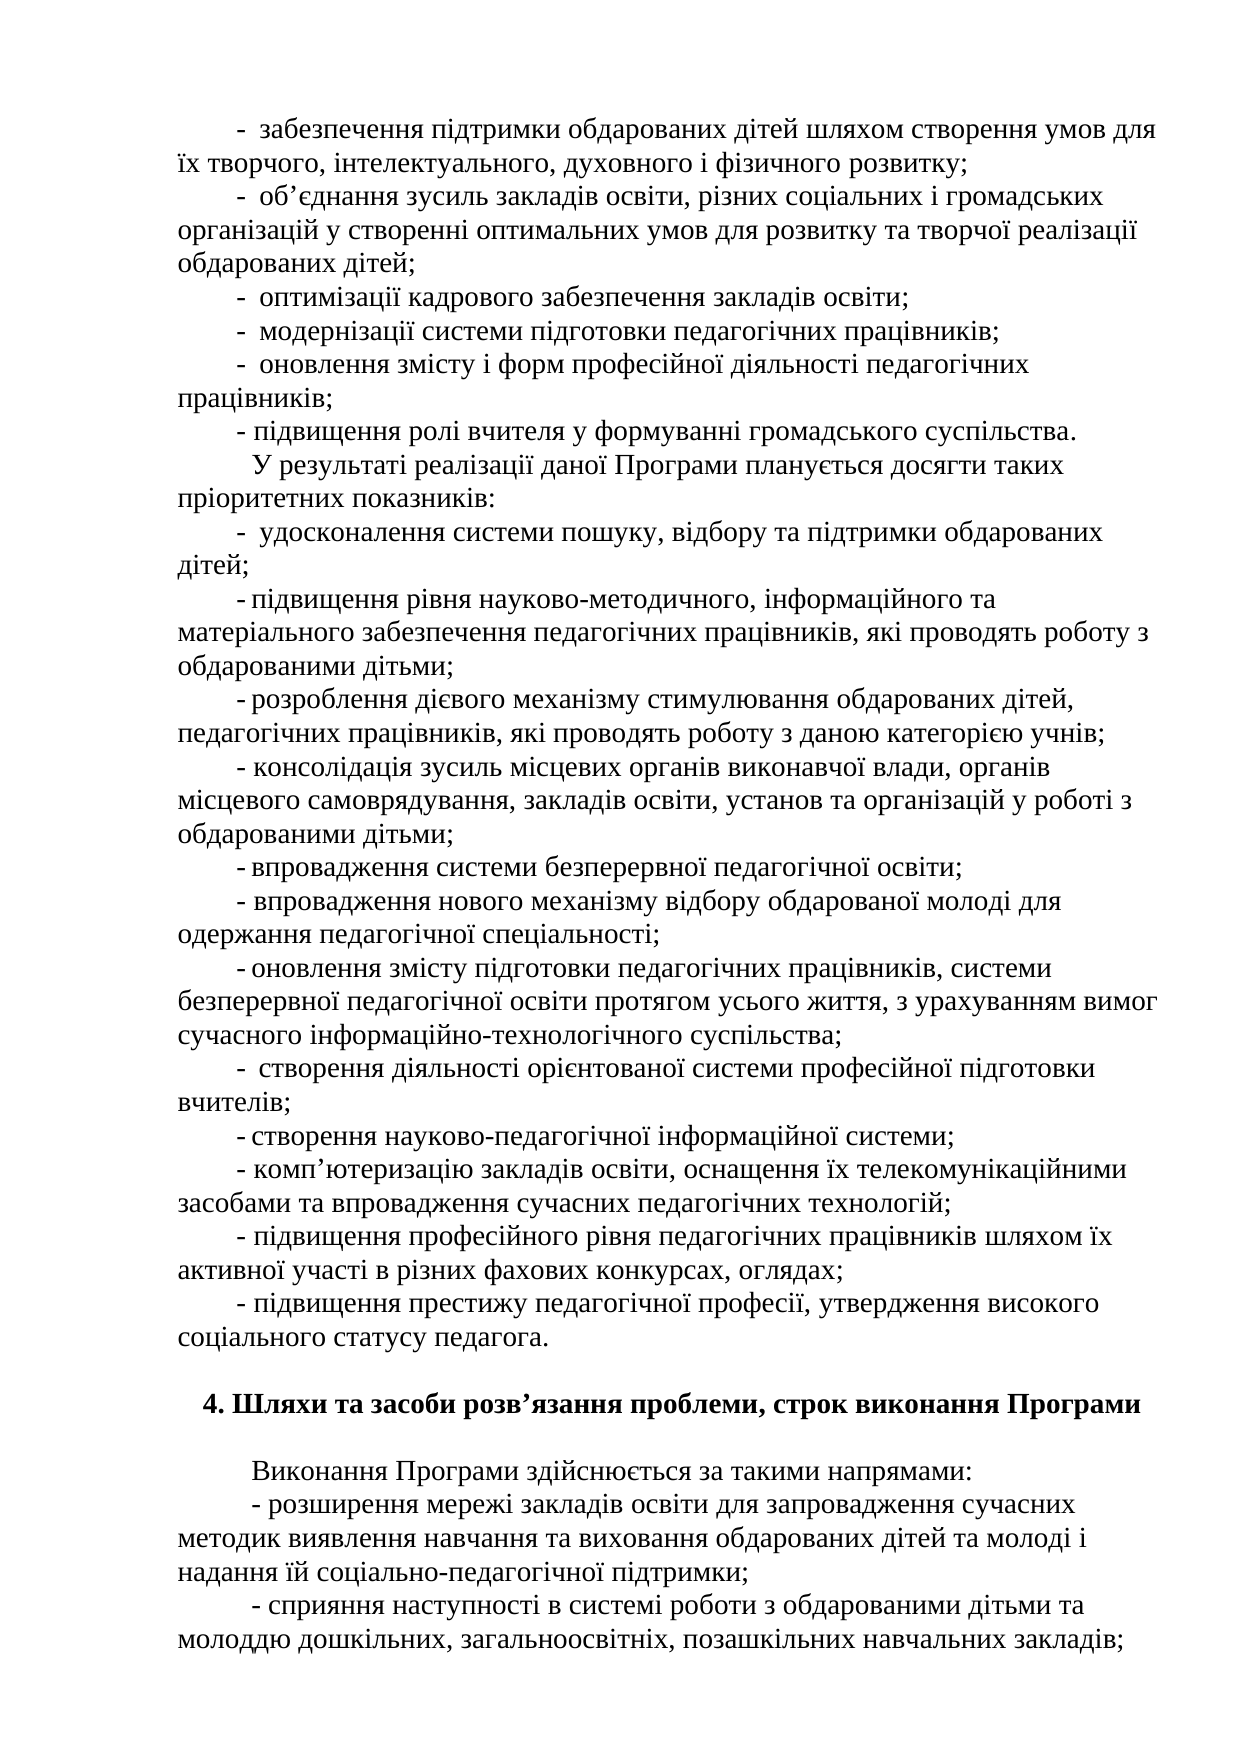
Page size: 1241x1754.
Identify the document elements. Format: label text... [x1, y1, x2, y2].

list удосконалення системи пошуку, відбору та підтримки обдарованих дітей; [177, 514, 1167, 581]
list оптимізації кадрового забезпечення закладів освіти; [177, 279, 1167, 313]
text 4. Шляхи та засоби розв’язання проблеми, строк виконання Програми [177, 1386, 1167, 1419]
text - розширення мережі закладів освіти для запровадження сучасних методик виявлення навчання та виховання обдарованих дітей та молоді і надання їй соціально-педагогічної підтримки; [177, 1487, 1167, 1587]
list створення науково-педагогічної інформаційної системи; [236, 1118, 1167, 1151]
text У результаті реалізації даної Програми планується досягти таких пріоритетних показників: [177, 447, 1167, 514]
text - підвищення професійного рівня педагогічних працівників шляхом їх активної участі в різних фахових конкурсах, оглядах; [177, 1218, 1167, 1285]
list забезпечення підтримки обдарованих дітей шляхом створення умов для їх творчого, інтелектуального, духовного і фізичного розвитку; [177, 111, 1167, 178]
text Виконання Програми здійснюється за такими напрямами: [177, 1453, 1167, 1487]
text - комп’ютеризацію закладів освіти, оснащення їх телекомунікаційними засобами та впровадження сучасних педагогічних технологій; [177, 1151, 1167, 1218]
list оновлення змісту і форм професійної діяльності педагогічних працівників; [177, 346, 1167, 413]
list створення діяльності орієнтованої системи професійної підготовки вчителів; [177, 1051, 1167, 1118]
list підвищення рівня науково-методичного, інформаційного та матеріального забезпечення педагогічних працівників, які проводять роботу з обдарованими дітьми; [177, 581, 1167, 682]
list модернізації системи підготовки педагогічних працівників; [177, 313, 1167, 346]
list впровадження системи безперервної педагогічної освіти; [236, 849, 1167, 883]
text - впровадження нового механізму відбору обдарованої молоді для одержання педагогічної спеціальності; [177, 883, 1167, 950]
text - сприяння наступності в системі роботи з обдарованими дітьми та молоддю дошкільних, загальноосвітніх, позашкільних навчальних закладів; [177, 1587, 1167, 1654]
list - консолідація зусиль місцевих органів виконавчої влади, органів місцевого самоврядування, закладів освіти, установ та організацій у роботі з обдарованими дітьми; [177, 749, 1167, 849]
list оновлення змісту підготовки педагогічних працівників, системи безперервної педагогічної освіти протягом усього життя, з урахуванням вимог сучасного інформаційно-технологічного суспільства; [177, 950, 1167, 1051]
list розроблення дієвого механізму стимулювання обдарованих дітей, педагогічних працівників, які проводять роботу з даною категорією учнів; [177, 682, 1167, 749]
text - підвищення ролі вчителя у формуванні громадського суспільства. [177, 413, 1167, 447]
text - підвищення престижу педагогічної професії, утвердження високого соціального статусу педагога. [177, 1285, 1167, 1352]
list об’єднання зусиль закладів освіти, різних соціальних і громадських організацій у створенні оптимальних умов для розвитку та творчої реалізації обдарованих дітей; [177, 178, 1167, 279]
